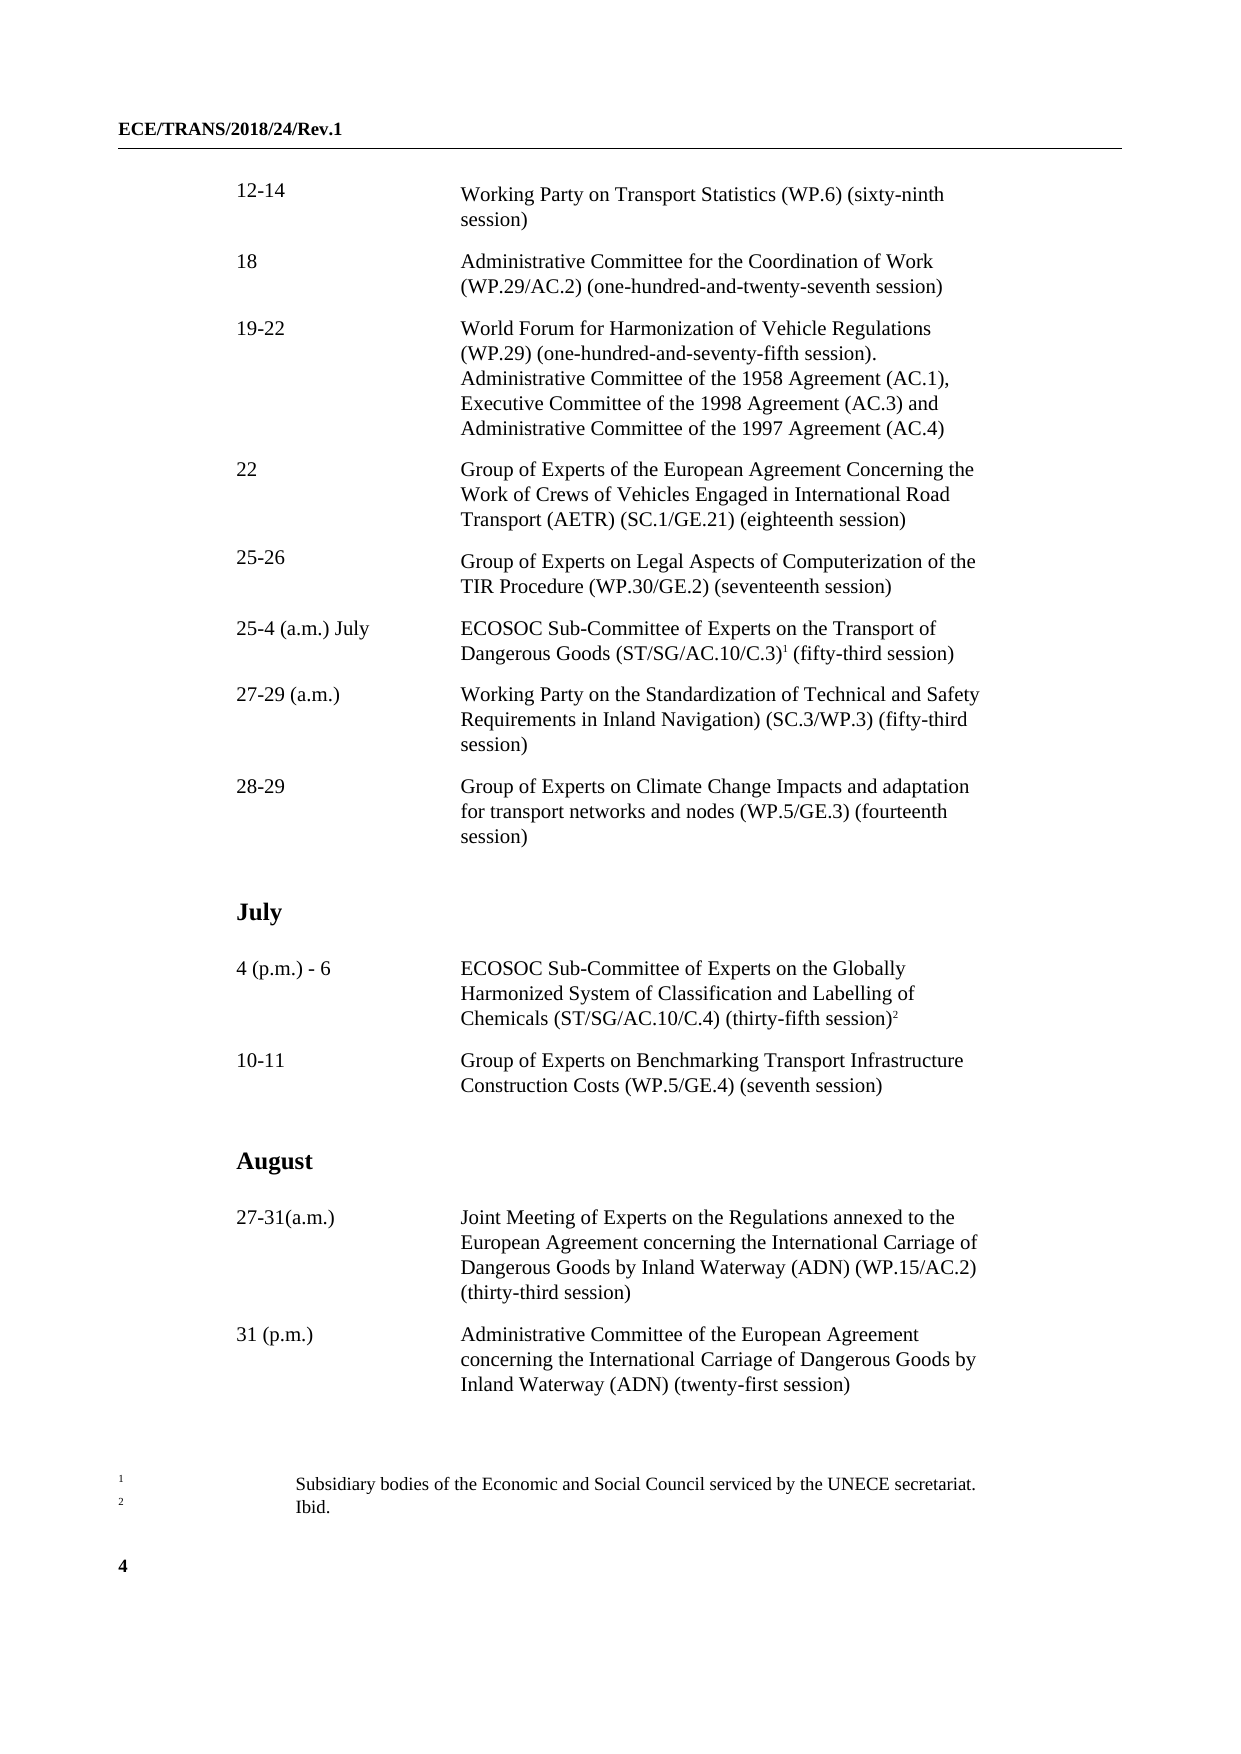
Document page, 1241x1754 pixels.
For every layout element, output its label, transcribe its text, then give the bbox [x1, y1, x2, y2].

table_cell World Forum for Harmonization of Vehicle Regulations (WP.29) (one-hundred-and-seventy-fifth session). Administrative Committee of the 1958 Agreement (AC.1), Executive Committee of the 1998 Agreement (AC.3) and Administrative Committee of the 1997 Agreement (AC.4) [460, 311, 1002, 452]
table_cell 4 (p.m.) - 6 [236, 951, 460, 1043]
table_cell Working Party on Transport Statistics (WP.6) (sixty-ninth session) [460, 177, 1002, 244]
table_cell 27-29 (a.m.) [236, 677, 460, 769]
table_cell Group of Experts on Benchmarking Transport Infrastructure Construction Costs (WP.5/GE.4) (seventh session) [460, 1043, 1002, 1109]
table_cell Administrative Committee for the Coordination of Work (WP.29/AC.2) (one-hundred-and-twenty-seventh session) [460, 244, 1002, 311]
table_cell July [236, 861, 1002, 951]
table_cell August [236, 1110, 1002, 1200]
table_cell 22 [236, 452, 460, 544]
table_cell 10-11 [236, 1043, 460, 1109]
table_cell 25-4 (a.m.) July [236, 611, 460, 677]
table_cell 27-31(a.m.) [236, 1200, 460, 1317]
table_cell 28-29 [236, 769, 460, 861]
table_cell Group of Experts on Climate Change Impacts and adaptation for transport networks and nodes (WP.5/GE.3) (fourteenth session) [460, 769, 1002, 861]
table_cell 12-14 [236, 177, 460, 244]
table_cell 31 (p.m.) [236, 1317, 460, 1408]
table_cell Working Party on the Standardization of Technical and Safety Requirements in Inland Navigation) (SC.3/WP.3) (fifty-third session) [460, 677, 1002, 769]
table_cell Joint Meeting of Experts on the Regulations annexed to the European Agreement concerning the International Carriage of Dangerous Goods by Inland Waterway (ADN) (WP.15/AC.2) (thirty-third session) [460, 1200, 1002, 1317]
table_cell Administrative Committee of the European Agreement concerning the International Carriage of Dangerous Goods by Inland Waterway (ADN) (twenty-first session) [460, 1317, 1002, 1408]
table_cell 25-26 [236, 544, 460, 611]
table_cell Group of Experts on Legal Aspects of Computerization of the TIR Procedure (WP.30/GE.2) (seventeenth session) [460, 544, 1002, 611]
table_cell ECOSOC Sub-Committee of Experts on the Globally Harmonized System of Classification and Labelling of Chemicals (ST/SG/AC.10/C.4) (thirty-fifth session) [460, 951, 1002, 1043]
table_cell 19-22 [236, 311, 460, 452]
table_cell ECOSOC Sub-Committee of Experts on the Transport of Dangerous Goods (ST/SG/AC.10/C.3) (fifty-third session) [460, 611, 1002, 677]
table_cell 18 [236, 244, 460, 311]
table_cell Group of Experts of the European Agreement Concerning the Work of Crews of Vehicles Engaged in International Road Transport (AETR) (SC.1/GE.21) (eighteenth session) [460, 452, 1002, 544]
